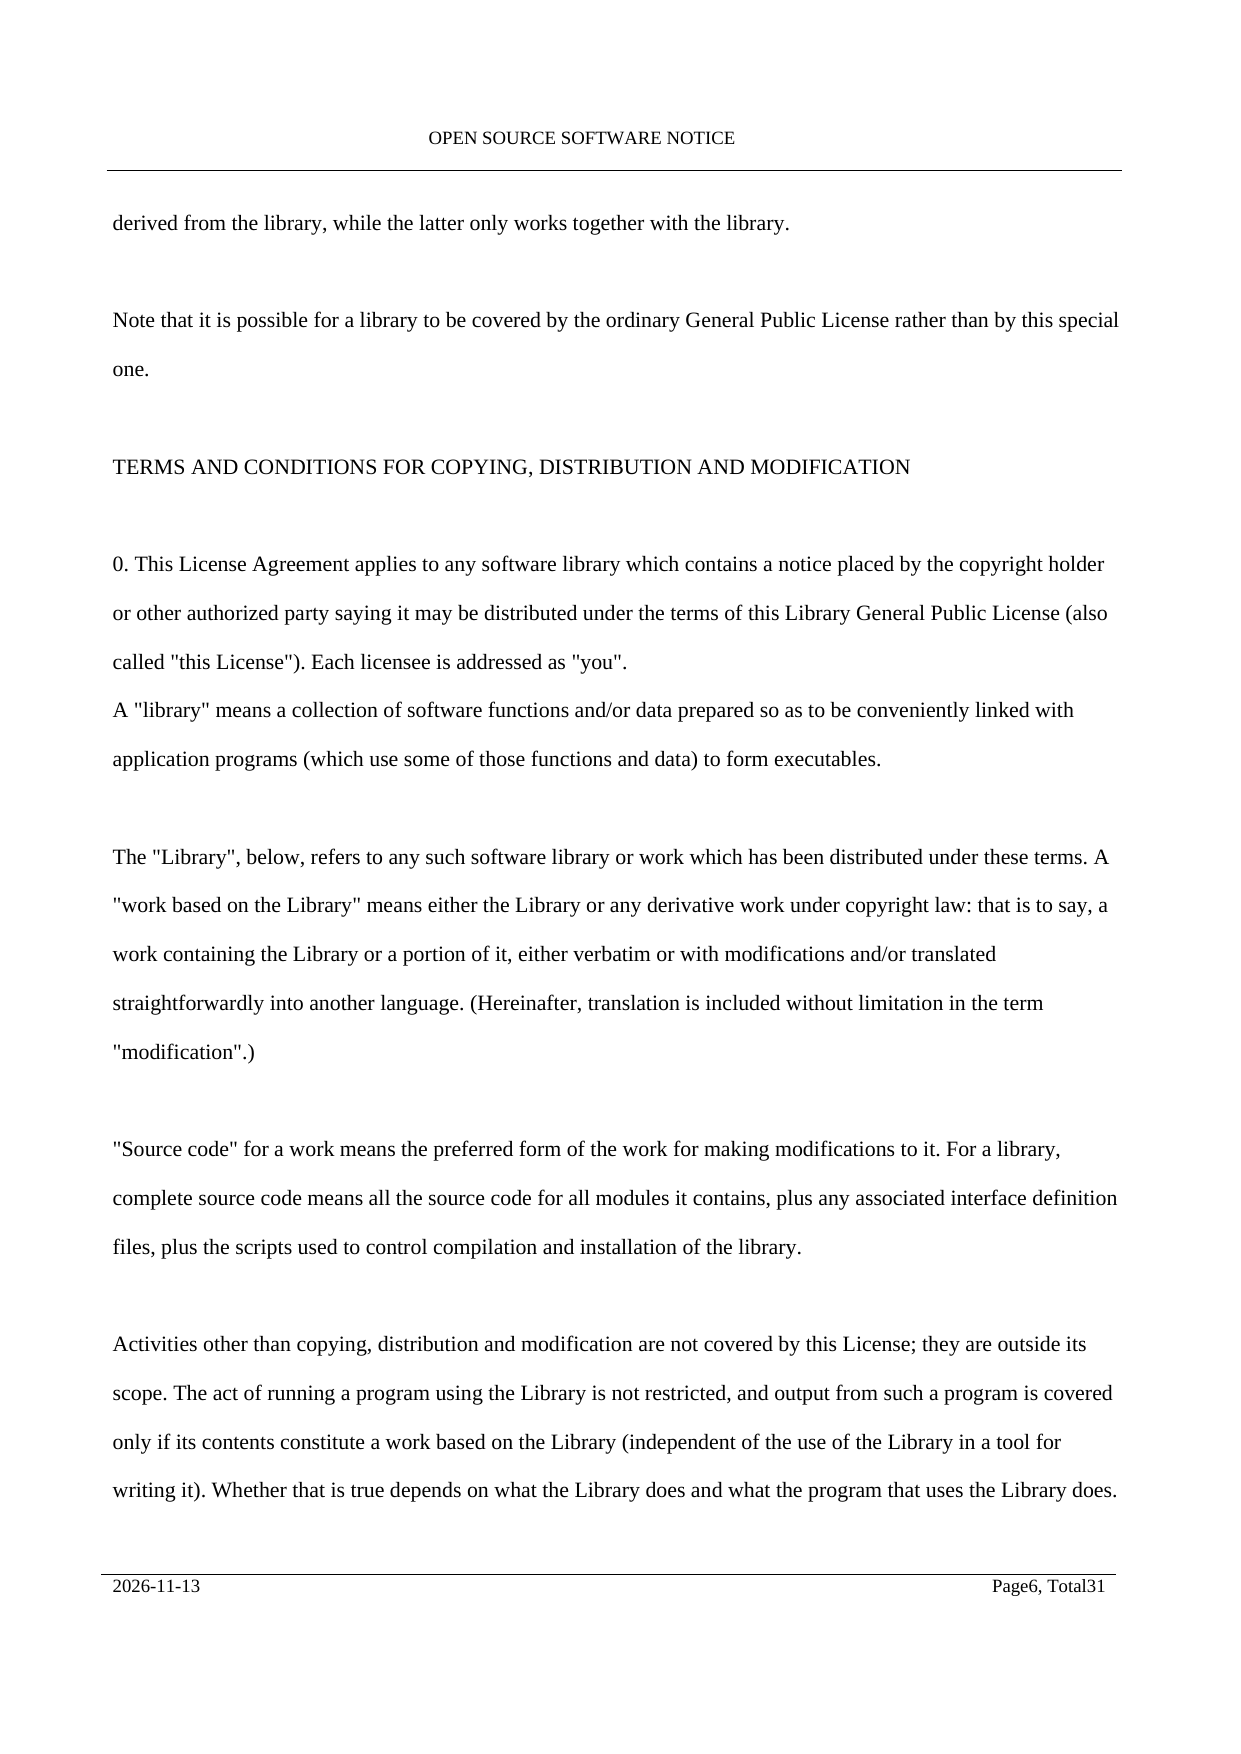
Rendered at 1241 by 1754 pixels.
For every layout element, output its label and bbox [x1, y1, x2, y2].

text [112, 206, 1128, 1506]
